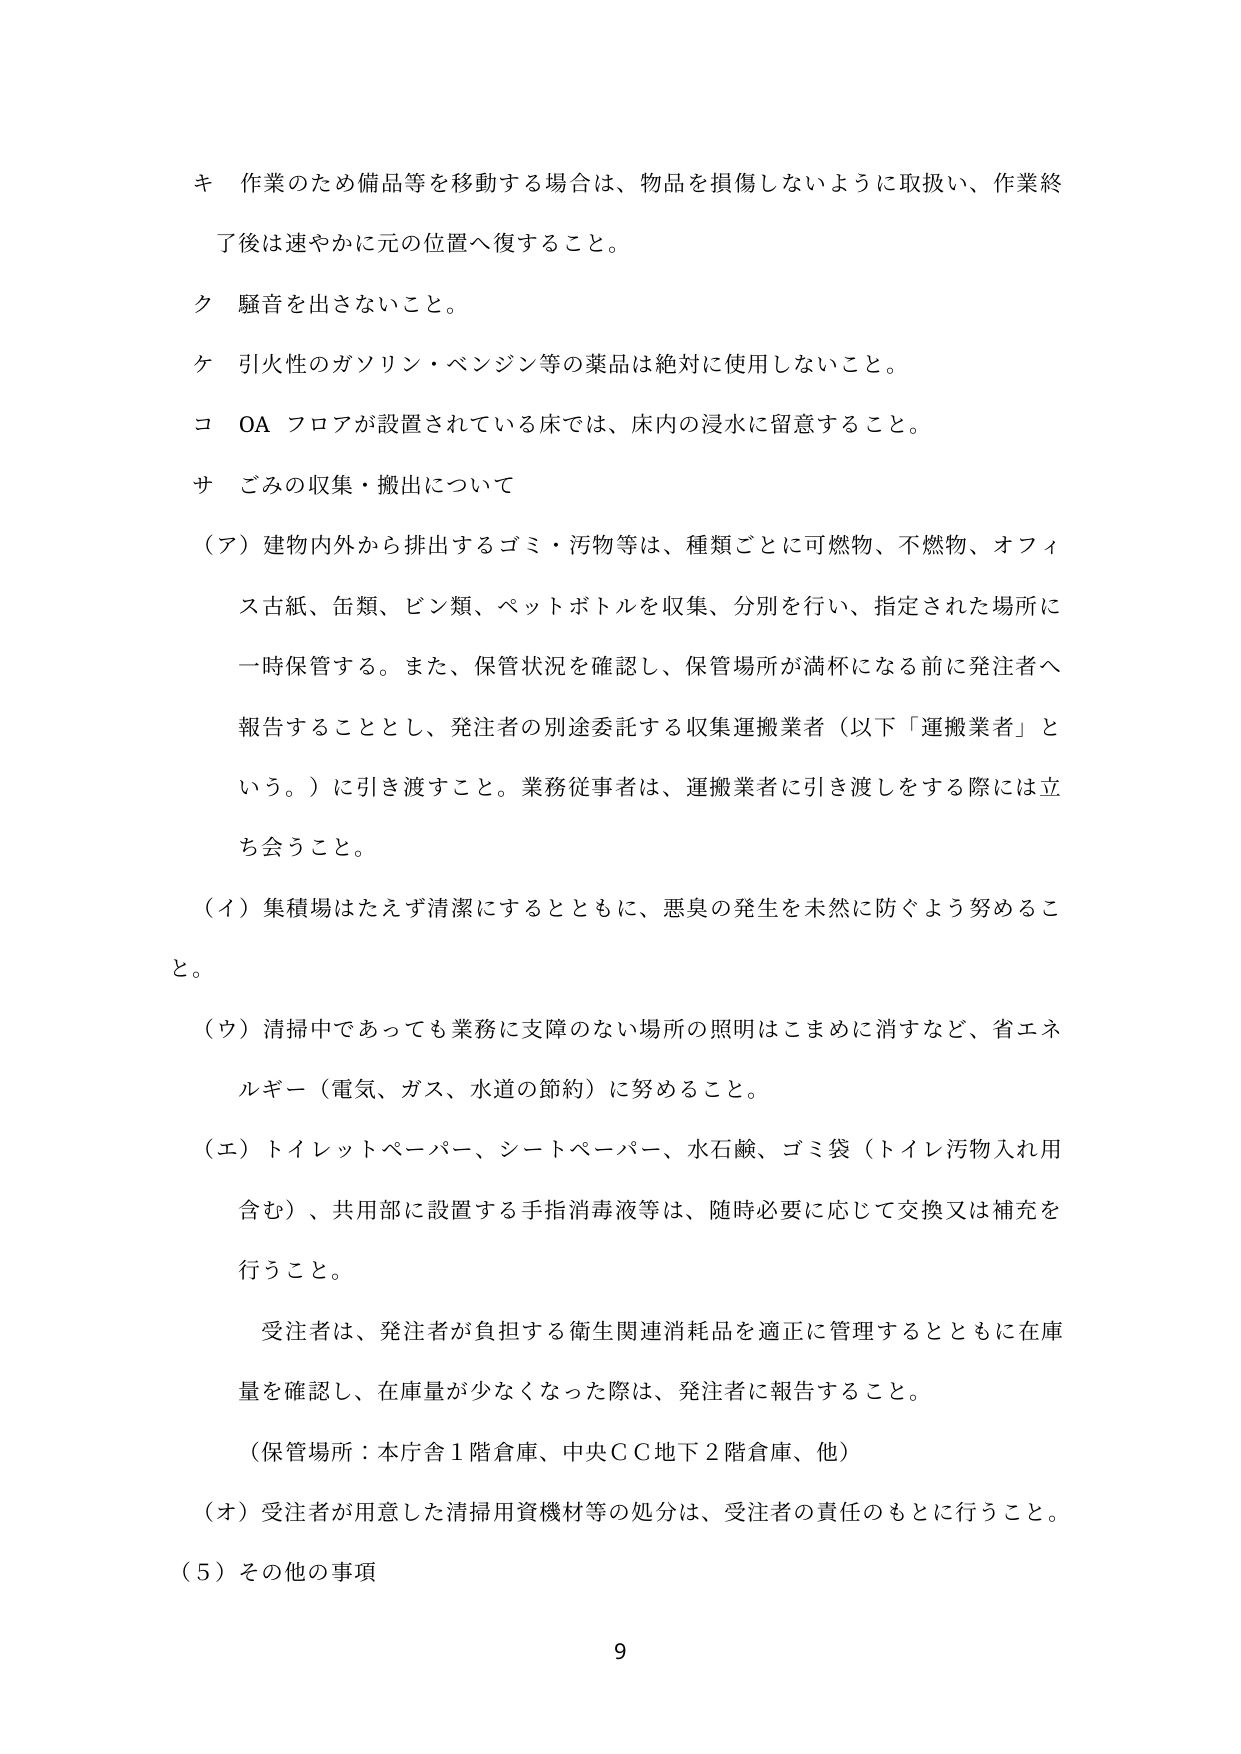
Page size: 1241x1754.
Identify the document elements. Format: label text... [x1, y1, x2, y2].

text キ 作業のため備品等を移動する場合は、物品を損傷しないように取扱い、作業終了後は速やかに元の位置へ復すること。 [169, 152, 1065, 272]
text ケ 引火性のガソリン・ベンジン等の薬品は絶対に使用しないこと。 [169, 333, 1065, 393]
text （５）その他の事項 [169, 1541, 1065, 1602]
text （エ）トイレットペーパー、シートペーパー、水石鹸、ゴミ袋（トイレ汚物入れ用含む）、共用部に設置する手指消毒液等は、随時必要に応じて交換又は補充を行うこと。 [169, 1118, 1065, 1299]
text （ウ）清掃中であっても業務に支障のない場所の照明はこまめに消すなど、省エネルギー（電気、ガス、水道の節約）に努めること。 [189, 997, 1065, 1118]
text 受注者は、発注者が負担する衛生関連消耗品を適正に管理するとともに在庫量を確認し、在庫量が少なくなった際は、発注者に報告すること。 [229, 1299, 1065, 1420]
text ク 騒音を出さないこと。 [169, 272, 1065, 333]
text （ア）建物内外から排出するゴミ・汚物等は、種類ごとに可燃物、不燃物、オフィス古紙、缶類、ビン類、ペットボトルを収集、分別を行い、指定された場所に一時保管する。また、保管状況を確認し、保管場所が満杯になる前に発注者へ報告することとし、発注者の別途委託する収集運搬業者（以下「運搬業者」という。）に引き渡すこと。業務従事者は、運搬業者に引き渡しをする際には立ち会うこと。 [189, 514, 1065, 877]
text （保管場所：本庁舎１階倉庫、中央ＣＣ地下２階倉庫、他） [169, 1420, 1065, 1481]
text （イ）集積場はたえず清潔にするとともに、悪臭の発生を未然に防ぐよう努めること。 [169, 877, 1065, 997]
text コ OAフロアが設置されている床では、床内の浸水に留意すること。 [169, 393, 1065, 454]
text （オ）受注者が用意した清掃用資機材等の処分は、受注者の責任のもとに行うこと。 [169, 1481, 1065, 1541]
text サ ごみの収集・搬出について [169, 454, 1065, 514]
